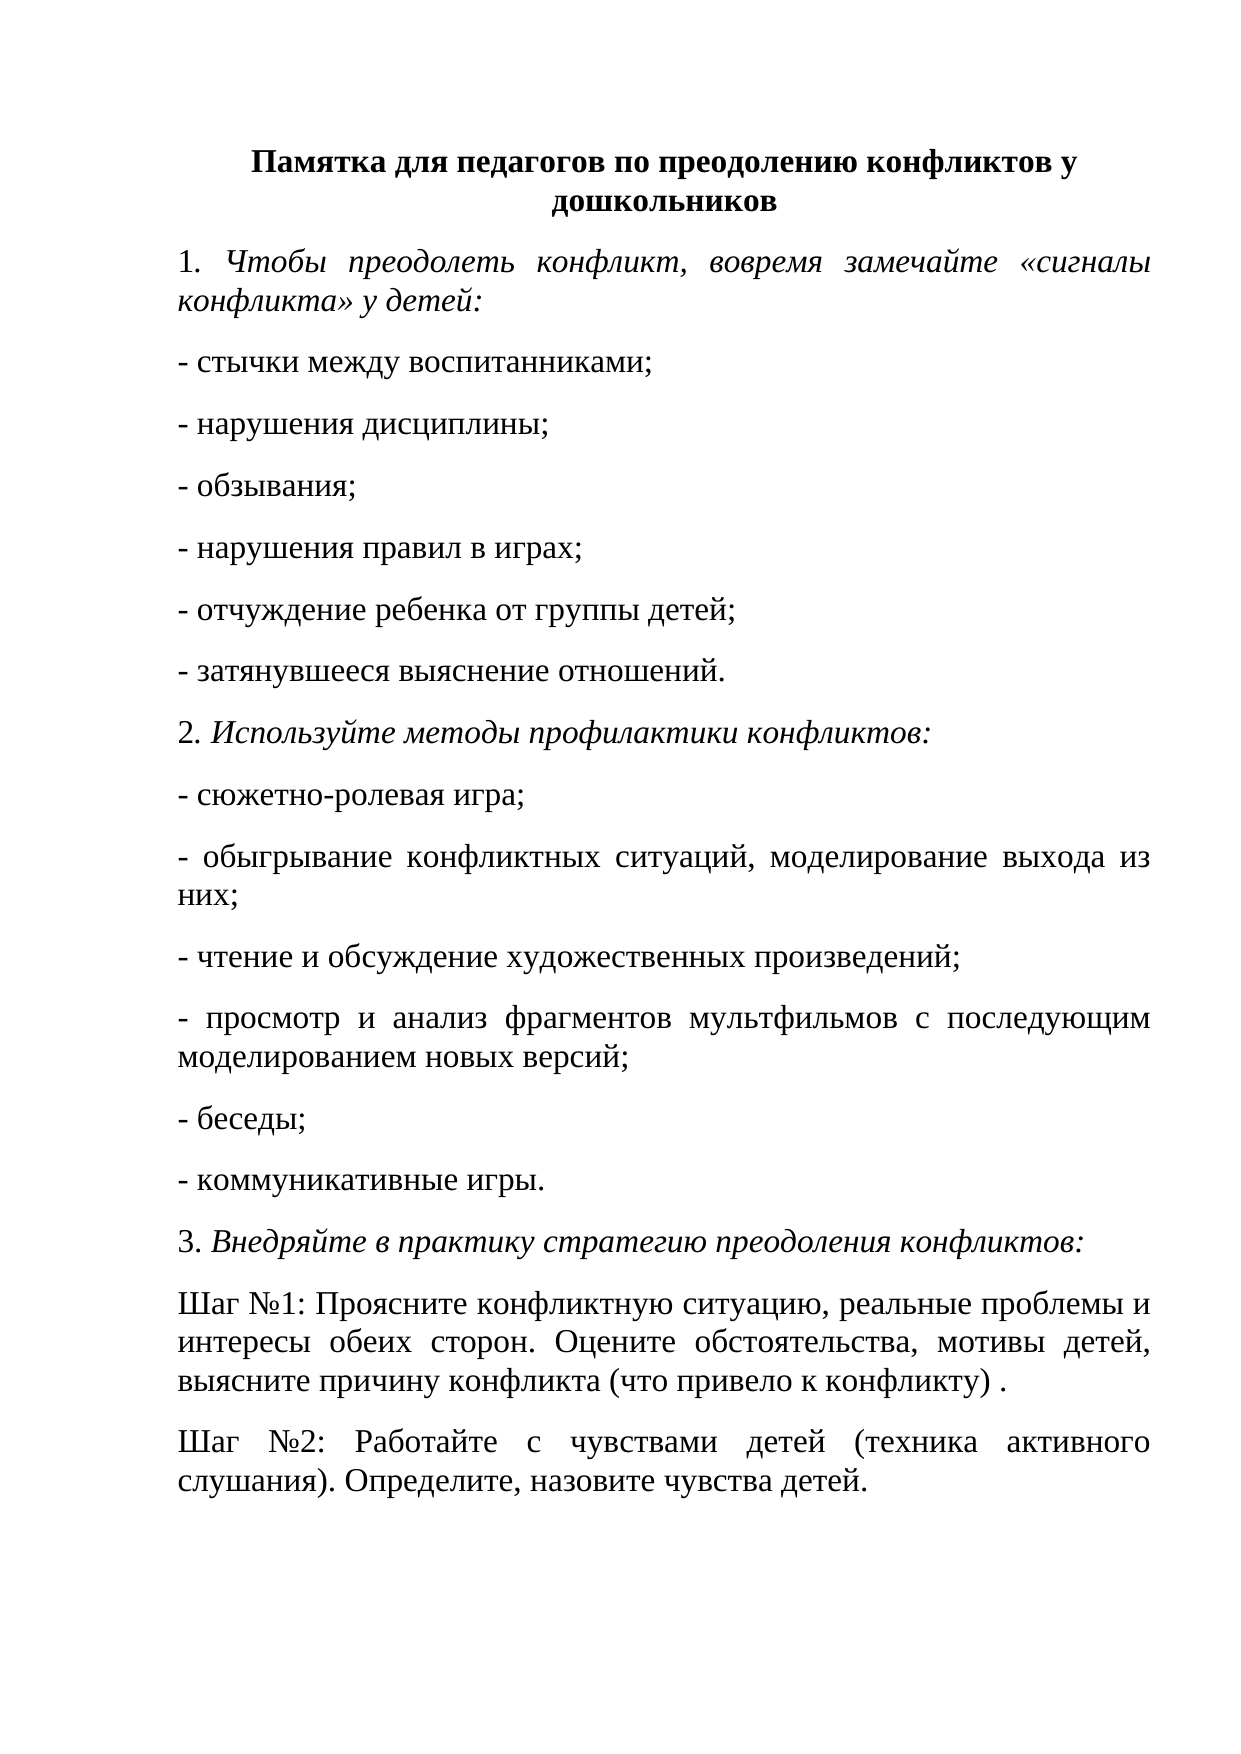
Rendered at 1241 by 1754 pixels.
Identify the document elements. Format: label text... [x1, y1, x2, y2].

text - стычки между воспитанниками; [177, 342, 1152, 380]
text - беседы; [177, 1098, 1152, 1136]
text - нарушения правил в играх; [177, 527, 1152, 565]
text Шаг №2: Работайте с чувствами детей (техника активного слушания). Определите, назовите чувства детей. [177, 1422, 1152, 1498]
text 1. Чтобы преодолеть конфликт, вовремя замечайте «сигналы конфликта» у детей: [177, 242, 1152, 318]
text 3. Внедряйте в практику стратегию преодоления конфликтов: [177, 1221, 1152, 1260]
text Памятка для педагогов по преодолению конфликтов у дошкольников [177, 142, 1152, 218]
text - затянувшееся выяснение отношений. [177, 651, 1152, 689]
text - обзывания; [177, 465, 1152, 504]
text - коммуникативные игры. [177, 1160, 1152, 1198]
text 2. Используйте методы профилактики конфликтов: [177, 712, 1152, 751]
text - просмотр и анализ фрагментов мультфильмов с последующим моделированием новых версий; [177, 998, 1152, 1074]
text - нарушения дисциплины; [177, 403, 1152, 442]
text - отчуждение ребенка от группы детей; [177, 589, 1152, 627]
text - сюжетно-ролевая игра; [177, 774, 1152, 812]
text - чтение и обсуждение художественных произведений; [177, 936, 1152, 974]
text - обыгрывание конфликтных ситуаций, моделирование выхода из них; [177, 836, 1152, 913]
text Шаг №1: Проясните конфликтную ситуацию, реальные проблемы и интересы обеих сторон. Оцените обстоятельства, мотивы детей, выясните причину конфликта (что привело к конфликту) . [177, 1283, 1152, 1398]
